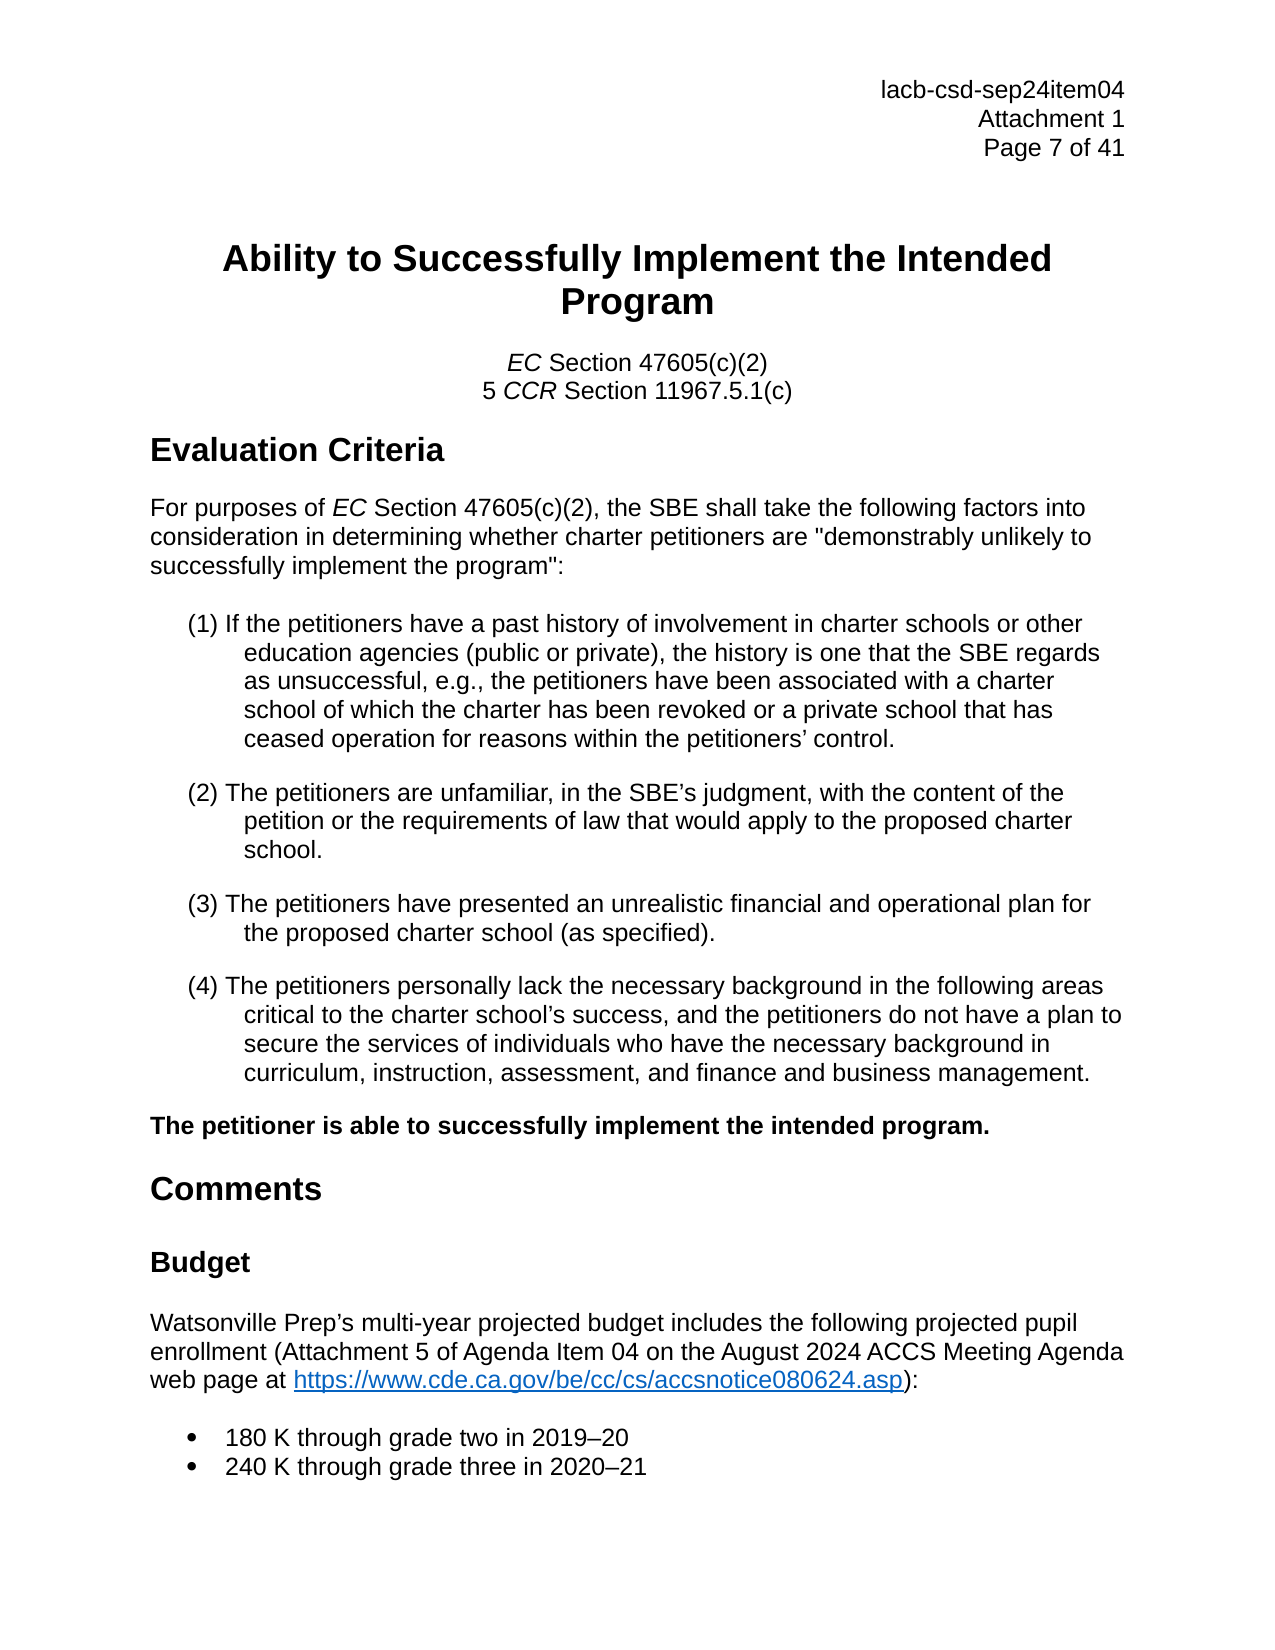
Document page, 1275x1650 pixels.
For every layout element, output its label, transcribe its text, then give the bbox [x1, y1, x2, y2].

list The petitioners personally lack the necessary background in the following areas critical to the charter school’s success, and the petitioners do not have a plan to secure the services of individuals who have the necessary background in curriculum, instruction, assessment, and finance and business management. [187, 971, 1125, 1086]
text For purposes of EC Section 47605(c)(2), the SBE shall take the following factors into consideration in determining whether charter petitioners are "demonstrably unlikely to successfully implement the program": [150, 493, 1125, 580]
subtitle Ability to Successfully Implement the Intended Program [150, 236, 1125, 322]
list If the petitioners have a past history of involvement in charter schools or other education agencies (public or private), the history is one that the SBE regards as unsuccessful, e.g., the petitioners have been associated with a charter school of which the charter has been revoked or a private school that has ceased operation for reasons within the petitioners’ control. [187, 609, 1125, 753]
list The petitioners have presented an unrealistic financial and operational plan for the proposed charter school (as specified). [187, 889, 1125, 946]
list 180 K through grade two in 2019–20 [187, 1423, 1125, 1452]
subtitle Evaluation Criteria [150, 430, 1125, 468]
list The petitioners are unfamiliar, in the SBE’s judgment, with the content of the petition or the requirements of law that would apply to the proposed charter school. [187, 778, 1125, 864]
text 5 CCR Section 11967.5.1(c) [150, 376, 1125, 405]
text Watsonville Prep’s multi-year projected budget includes the following projected pupil enrollment (Attachment 5 of Agenda Item 04 on the August 2024 ACCS Meeting Agenda web page at https://www.cde.ca.gov/be/cc/cs/accsnotice080624.asp): [150, 1308, 1125, 1394]
text The petitioner is able to successfully implement the intended program. [150, 1111, 1125, 1140]
text EC Section 47605(c)(2) [150, 347, 1125, 376]
subtitle Budget [150, 1245, 1125, 1279]
subtitle Comments [150, 1169, 1125, 1208]
list 240 K through grade three in 2020–21 [187, 1452, 1125, 1481]
